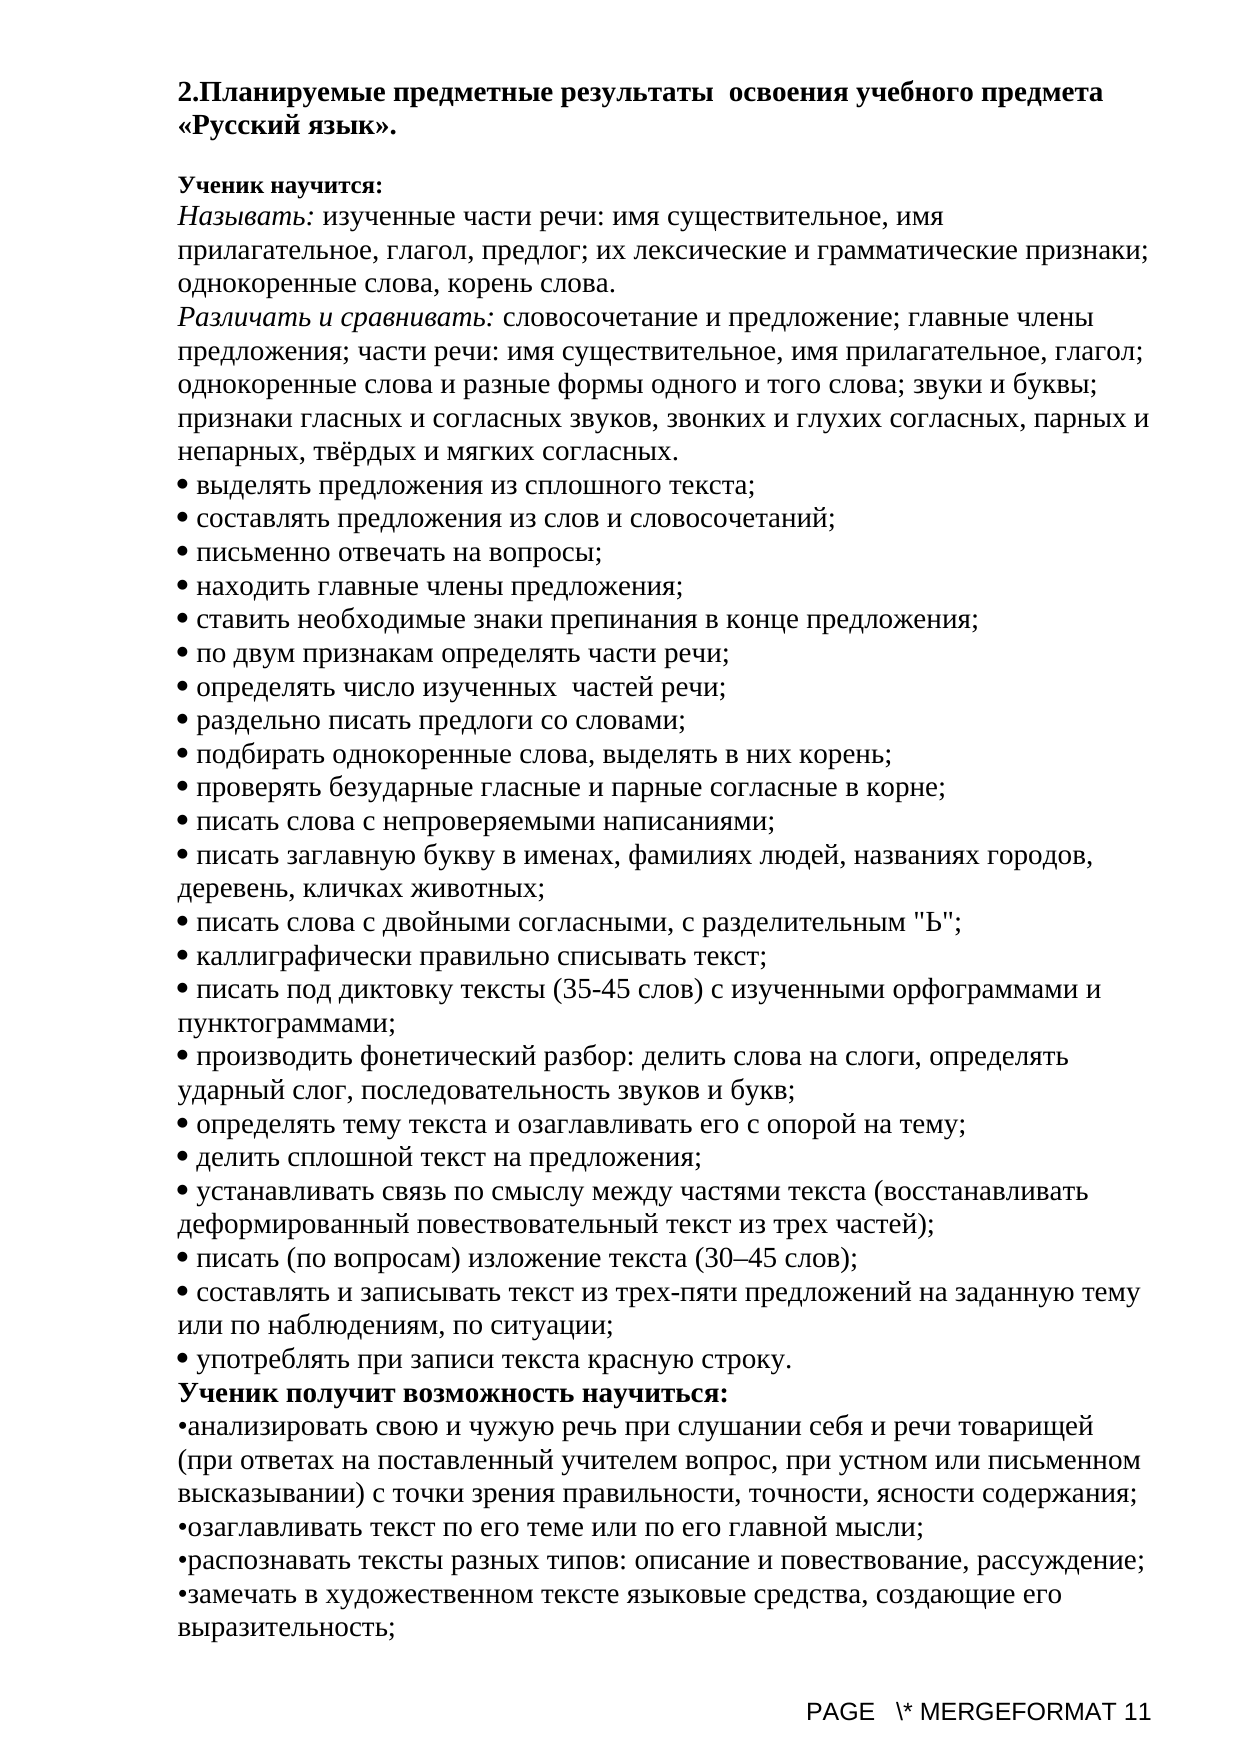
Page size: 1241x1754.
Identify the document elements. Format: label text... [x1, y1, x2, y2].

list писать под диктовку тексты (35-45 слов) с изученными орфограммами и пунктограммами; [177, 971, 1152, 1038]
list делить сплошной текст на предложения; [177, 1139, 1152, 1173]
list писать (по вопросам) изложение текста (30–45 слов); [177, 1240, 1152, 1274]
list по двум признакам определять части речи; [177, 635, 1152, 669]
list производить фонетический разбор: делить слова на слоги, определять ударный слог, последовательность звуков и букв; [177, 1038, 1152, 1106]
text 2.Планируемые предметные результаты освоения учебного предмета «Русский язык». [177, 74, 1152, 141]
text Различать и сравнивать: словосочетание и предложение; главные члены предложения; части речи: имя существительное, имя прилагательное, глагол; однокоренные слова и разные формы одного и того слова; звуки и буквы; признаки гласных и согласных звуков, звонких и глухих согласных, парных и непарных, твёрдых и мягких согласных. [177, 299, 1152, 467]
list составлять и записывать текст из трех-пяти предложений на заданную тему или по наблюдениям, по ситуации; [177, 1274, 1152, 1341]
list раздельно писать предлоги со словами; [177, 702, 1152, 736]
list употреблять при записи текста красную строку. [177, 1341, 1152, 1375]
list письменно отвечать на вопросы; [177, 534, 1152, 568]
text •озаглавливать текст по его теме или по его главной мысли; [177, 1509, 1152, 1542]
text •замечать в художественном тексте языковые средства, создающие его выразительность; [177, 1576, 1152, 1643]
list находить главные члены предложения; [177, 568, 1152, 601]
list писать заглавную букву в именах, фамилиях людей, названиях городов, деревень, кличках животных; [177, 837, 1152, 904]
text Называть: изученные части речи: имя существительное, имя прилагательное, глагол, предлог; их лексические и грамматические признаки; однокоренные слова, корень слова. [177, 198, 1152, 299]
text •распознавать тексты разных типов: описание и повествование, рассуждение; [177, 1542, 1152, 1576]
list подбирать однокоренные слова, выделять в них корень; [177, 736, 1152, 769]
list выделять предложения из сплошного текста; [177, 467, 1152, 500]
list ставить необходимые знаки препинания в конце предложения; [177, 601, 1152, 635]
text Ученик получит возможность научиться: [177, 1375, 1152, 1408]
list писать слова с непроверяемыми написаниями; [177, 803, 1152, 837]
list определять тему текста и озаглавливать его с опорой на тему; [177, 1106, 1152, 1139]
text Ученик научится: [177, 170, 1152, 198]
list каллиграфически правильно списывать текст; [177, 938, 1152, 971]
list устанавливать связь по смыслу между частями текста (восстанавливать деформированный повествовательный текст из трех частей); [177, 1173, 1152, 1240]
list определять число изученных частей речи; [177, 669, 1152, 702]
list писать слова с двойными согласными, с разделительным "Ь"; [177, 904, 1152, 938]
list проверять безударные гласные и парные согласные в корне; [177, 769, 1152, 803]
list составлять предложения из слов и словосочетаний; [177, 500, 1152, 534]
text •анализировать свою и чужую речь при слушании себя и речи товарищей (при ответах на поставленный учителем вопрос, при устном или письменном высказывании) с точки зрения правильности, точности, ясности содержания; [177, 1408, 1152, 1509]
